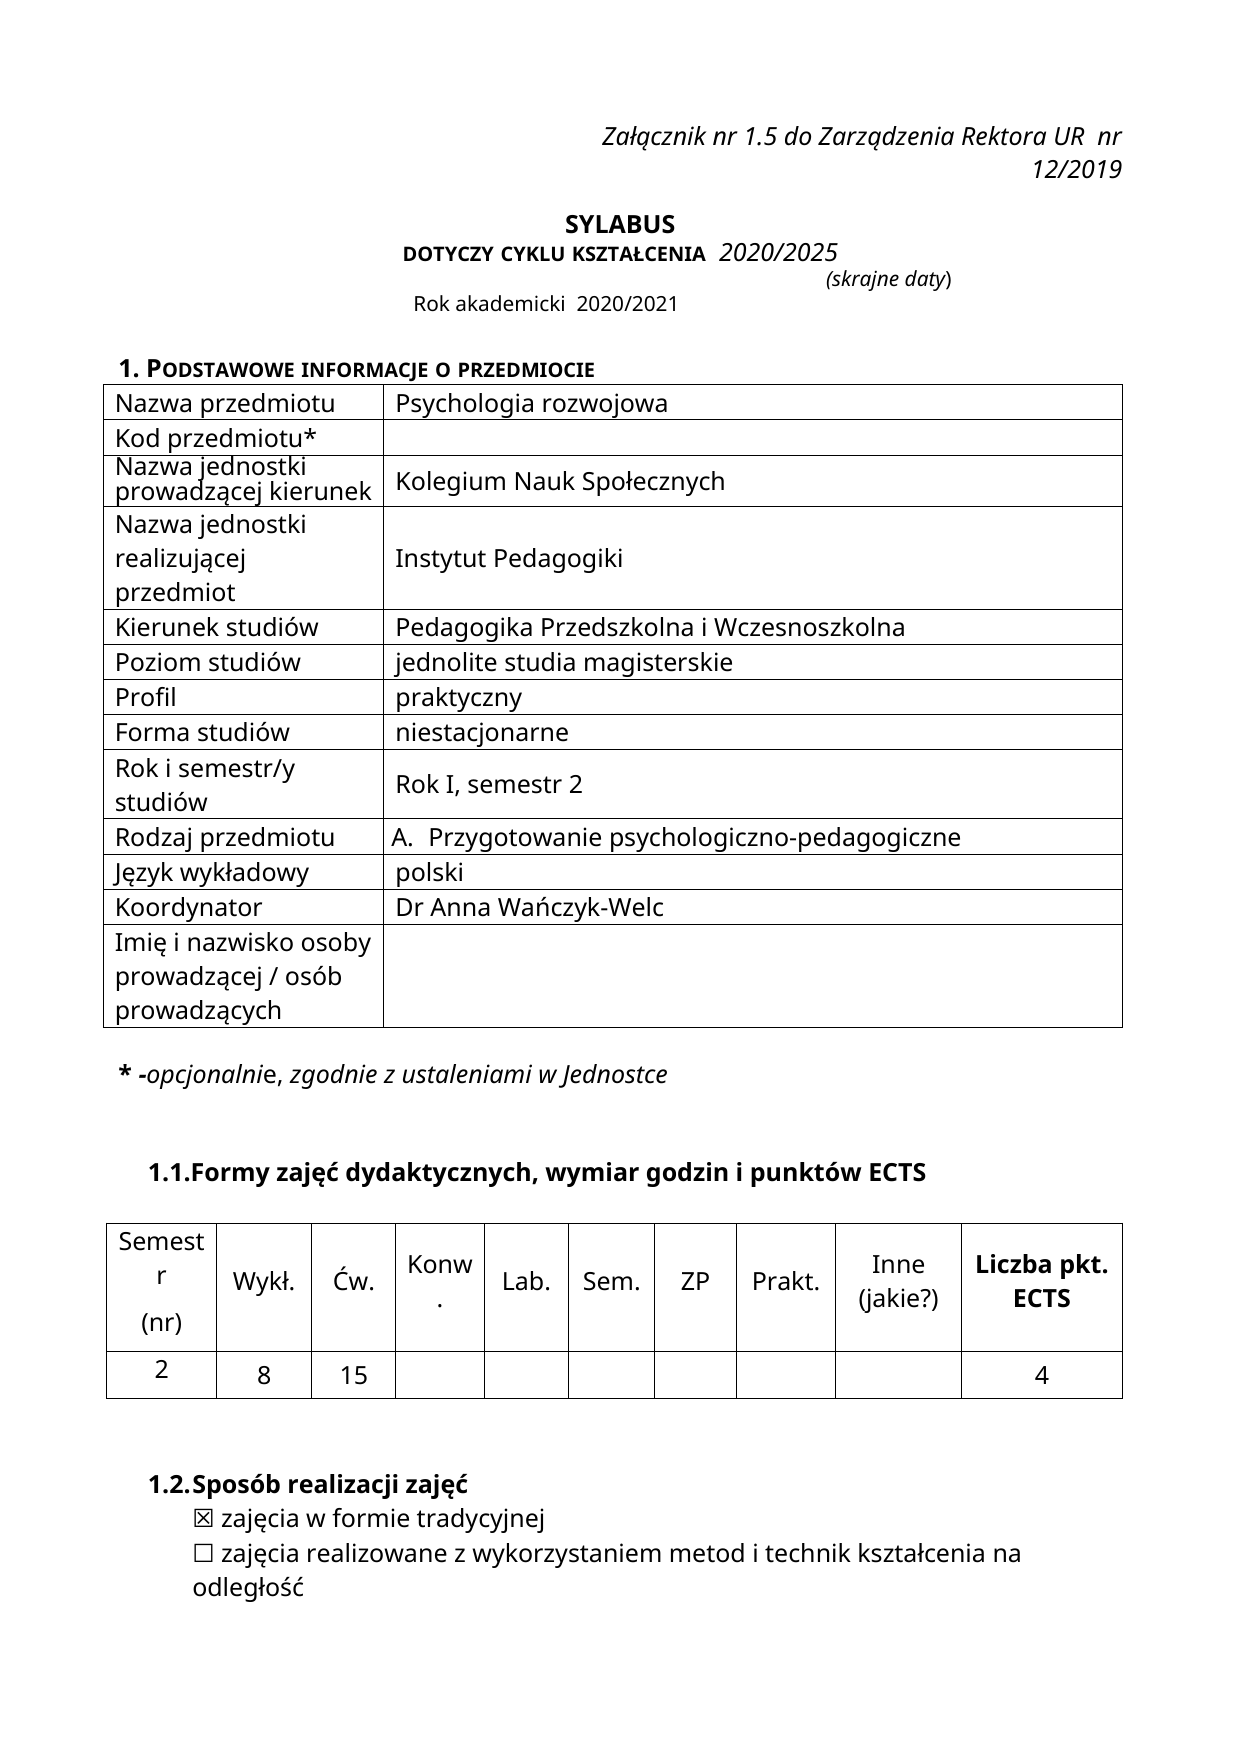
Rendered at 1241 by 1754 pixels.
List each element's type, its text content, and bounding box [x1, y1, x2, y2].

table_cell Rodzaj przedmiotu [104, 819, 383, 853]
text Załącznik nr 1.5 do Zarządzenia Rektora UR nr 12/2019 [118, 118, 1122, 186]
text ☐ zajęcia realizowane z wykorzystaniem metod i technik kształcenia na odległość [192, 1535, 1122, 1603]
table_header Wykł. [217, 1224, 311, 1351]
table_cell Kierunek studiów [104, 610, 383, 644]
text SYLABUS [118, 207, 1122, 241]
table_cell Forma studiów [104, 715, 383, 749]
table_header Psychologia rozwojowa [384, 385, 1122, 419]
text Rok akademicki 2020/2021 [118, 291, 1122, 316]
table_cell [384, 925, 1122, 1027]
table_header Lab. [485, 1224, 568, 1351]
table_cell [737, 1352, 835, 1398]
table_cell Dr Anna Wańczyk-Welc [384, 890, 1122, 924]
text (skrajne daty) [118, 266, 1122, 291]
table_cell 15 [312, 1352, 395, 1398]
table_cell praktyczny [384, 680, 1122, 714]
table_cell Rok I, semestr 2 [384, 750, 1122, 818]
table_cell Kolegium Nauk Społecznych [384, 456, 1122, 506]
table_cell [396, 1352, 484, 1398]
table_cell Kod przedmiotu* [104, 420, 383, 454]
text dotyczy cyklu kształcenia 2020/2025 [118, 241, 1122, 266]
table_cell Przygotowanie psychologiczno-pedagogiczne [384, 819, 1122, 853]
text 1.1.Formy zajęć dydaktycznych, wymiar godzin i punktów ECTS [148, 1154, 1122, 1188]
table_cell Profil [104, 680, 383, 714]
table_header Konw. [396, 1224, 484, 1351]
table_header Semestr (nr) [107, 1224, 216, 1351]
table_header Inne (jakie?) [836, 1224, 961, 1351]
table_cell jednolite studia magisterskie [384, 645, 1122, 679]
table_header Liczba pkt. ECTS [962, 1224, 1122, 1351]
table_cell Nazwa jednostki realizującej przedmiot [104, 507, 383, 609]
table_cell [485, 1352, 568, 1398]
table_header Ćw. [312, 1224, 395, 1351]
table_cell 2 [107, 1352, 216, 1398]
table_cell Instytut Pedagogiki [384, 507, 1122, 609]
table_cell [569, 1352, 654, 1398]
table_cell 8 [217, 1352, 311, 1398]
table_cell [655, 1352, 736, 1398]
text 1.2. Sposób realizacji zajęć [148, 1467, 1122, 1501]
table_cell niestacjonarne [384, 715, 1122, 749]
table_header ZP [655, 1224, 736, 1351]
table_cell polski [384, 855, 1122, 888]
table_cell 4 [962, 1352, 1122, 1398]
table_cell [836, 1352, 961, 1398]
table_header Nazwa przedmiotu [104, 385, 383, 419]
table_header Prakt. [737, 1224, 835, 1351]
table_cell Poziom studiów [104, 645, 383, 679]
text * -opcjonalnie, zgodnie z ustaleniami w Jednostce [118, 1057, 1122, 1091]
text ☒ zajęcia w formie tradycyjnej [192, 1501, 1122, 1535]
table_cell Język wykładowy [104, 855, 383, 888]
table_cell Rok i semestr/y studiów [104, 750, 383, 818]
table_cell Koordynator [104, 890, 383, 924]
table_cell Pedagogika Przedszkolna i Wczesnoszkolna [384, 610, 1122, 644]
table_cell [384, 420, 1122, 454]
text 1. Podstawowe informacje o przedmiocie [118, 350, 1122, 384]
table_header Sem. [569, 1224, 654, 1351]
table_cell Imię i nazwisko osoby prowadzącej / osób prowadzących [104, 925, 383, 1027]
table_cell Nazwa jednostki prowadzącej kierunek [104, 456, 383, 506]
